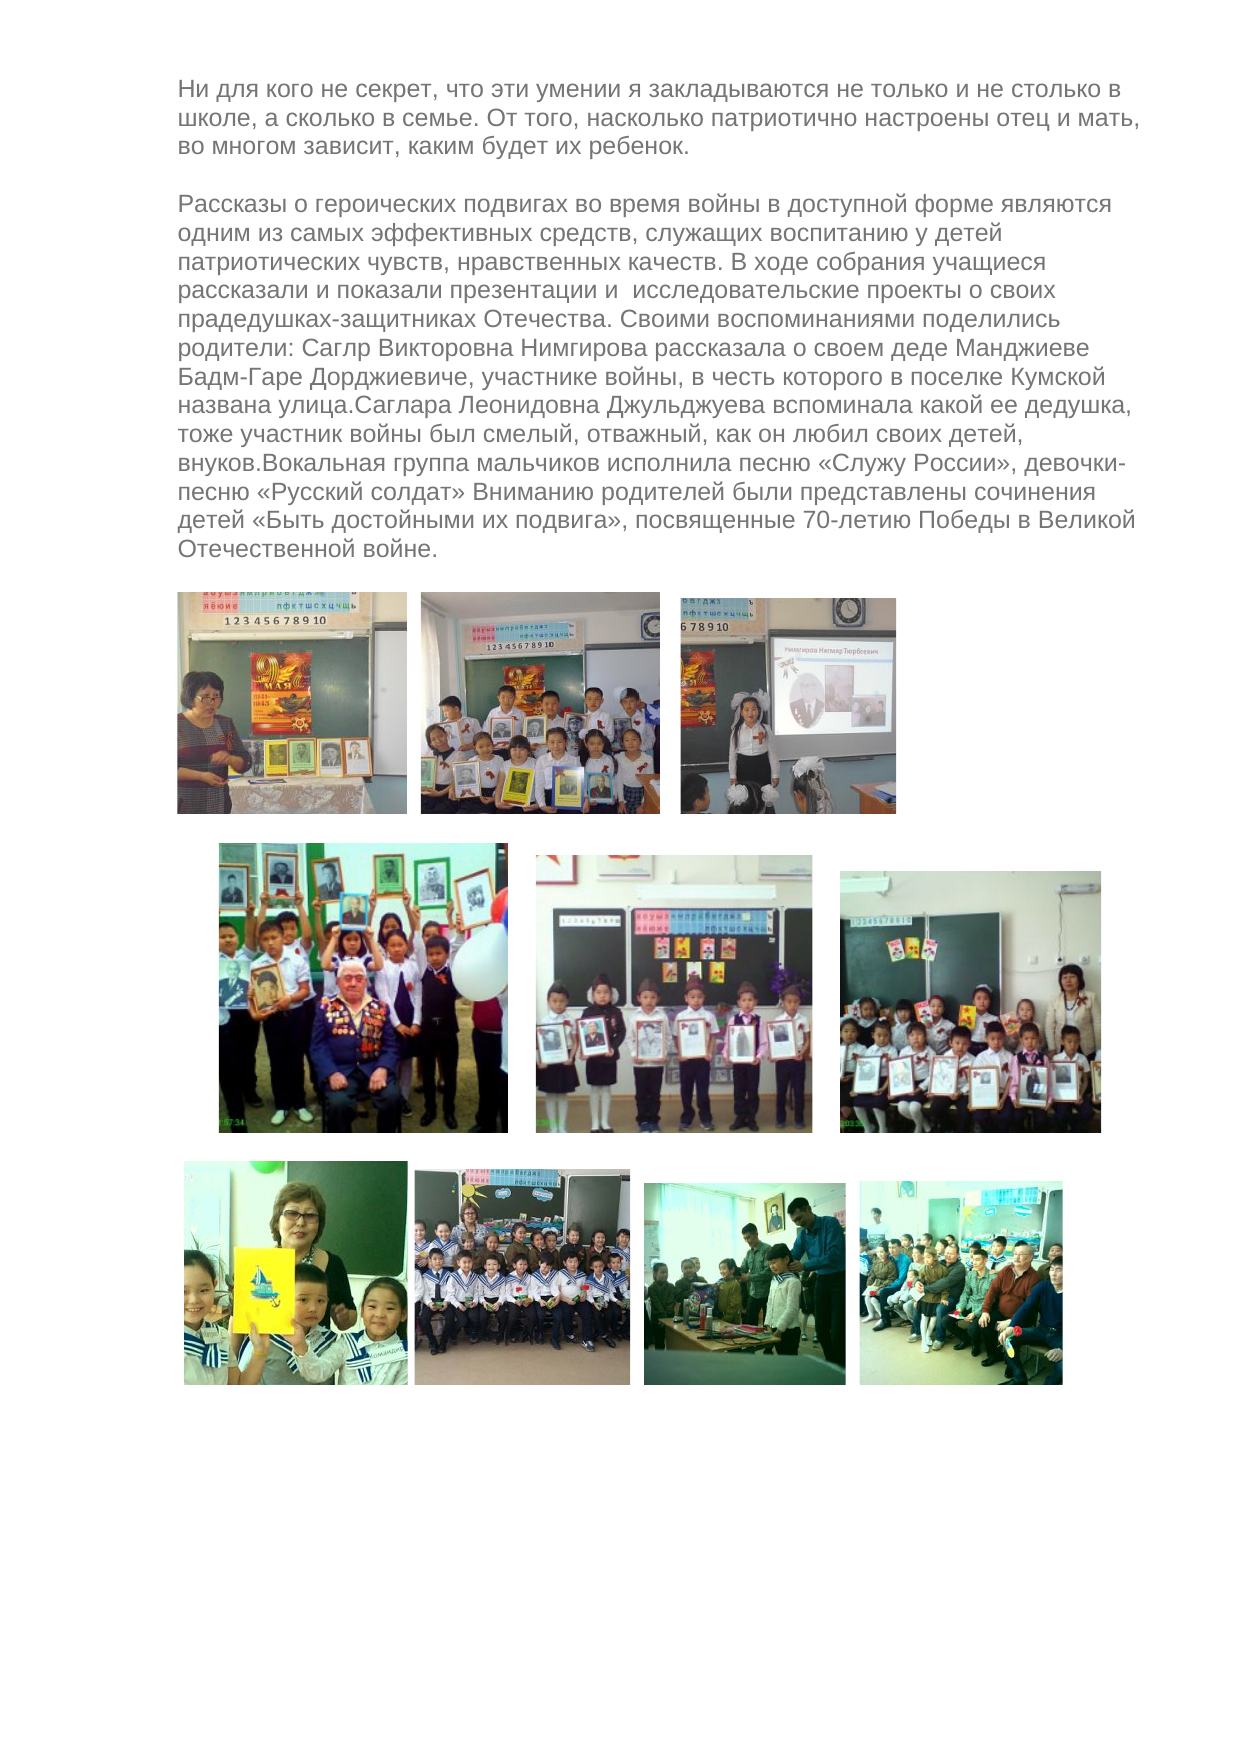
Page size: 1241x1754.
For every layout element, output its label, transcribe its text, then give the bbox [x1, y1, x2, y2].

picture [184, 1161, 408, 1385]
picture [680, 598, 897, 814]
picture [414, 1169, 631, 1385]
text Рассказы о героических подвигах во время войны в доступной форме являются одним из самых эффективных средств, служащих воспитанию у детей патриотических чувств, нравственных качеств. В ходе собрания учащиеся рассказали и показали презентации и исследовательские проекты о своих прадедушках-защитниках Отечества. Своими воспоминаниями поделились родители: Саглр Викторовна Нимгирова рассказала о своем деде Манджиеве Бадм-Гаре Дорджиевиче, участнике войны, в честь которого в поселке Кумской названа улица.Саглара Леонидовна Джульджуева вспоминала какой ее дедушка, тоже участник войны был смелый, отважный, как он любил своих детей, внуков.Вокальная группа мальчиков исполнила песню «Служу России», девочки-песню «Русский солдат» Вниманию родителей были представлены сочинения детей «Быть достойными их подвига», посвященные 70-летию Победы в Великой Отечественной войне. [177, 189, 1152, 563]
picture [644, 1183, 846, 1385]
picture [535, 855, 813, 1133]
picture [177, 592, 407, 814]
picture [218, 843, 508, 1133]
picture [859, 1181, 1063, 1385]
picture [420, 592, 660, 814]
picture [840, 871, 1102, 1133]
text Ни для кого не секрет, что эти умении я закладываются не только и не столько в школе, а сколько в семье. От того, насколько патриотично настроены отец и мать, во многом зависит, каким будет их ребенок. [177, 74, 1152, 160]
